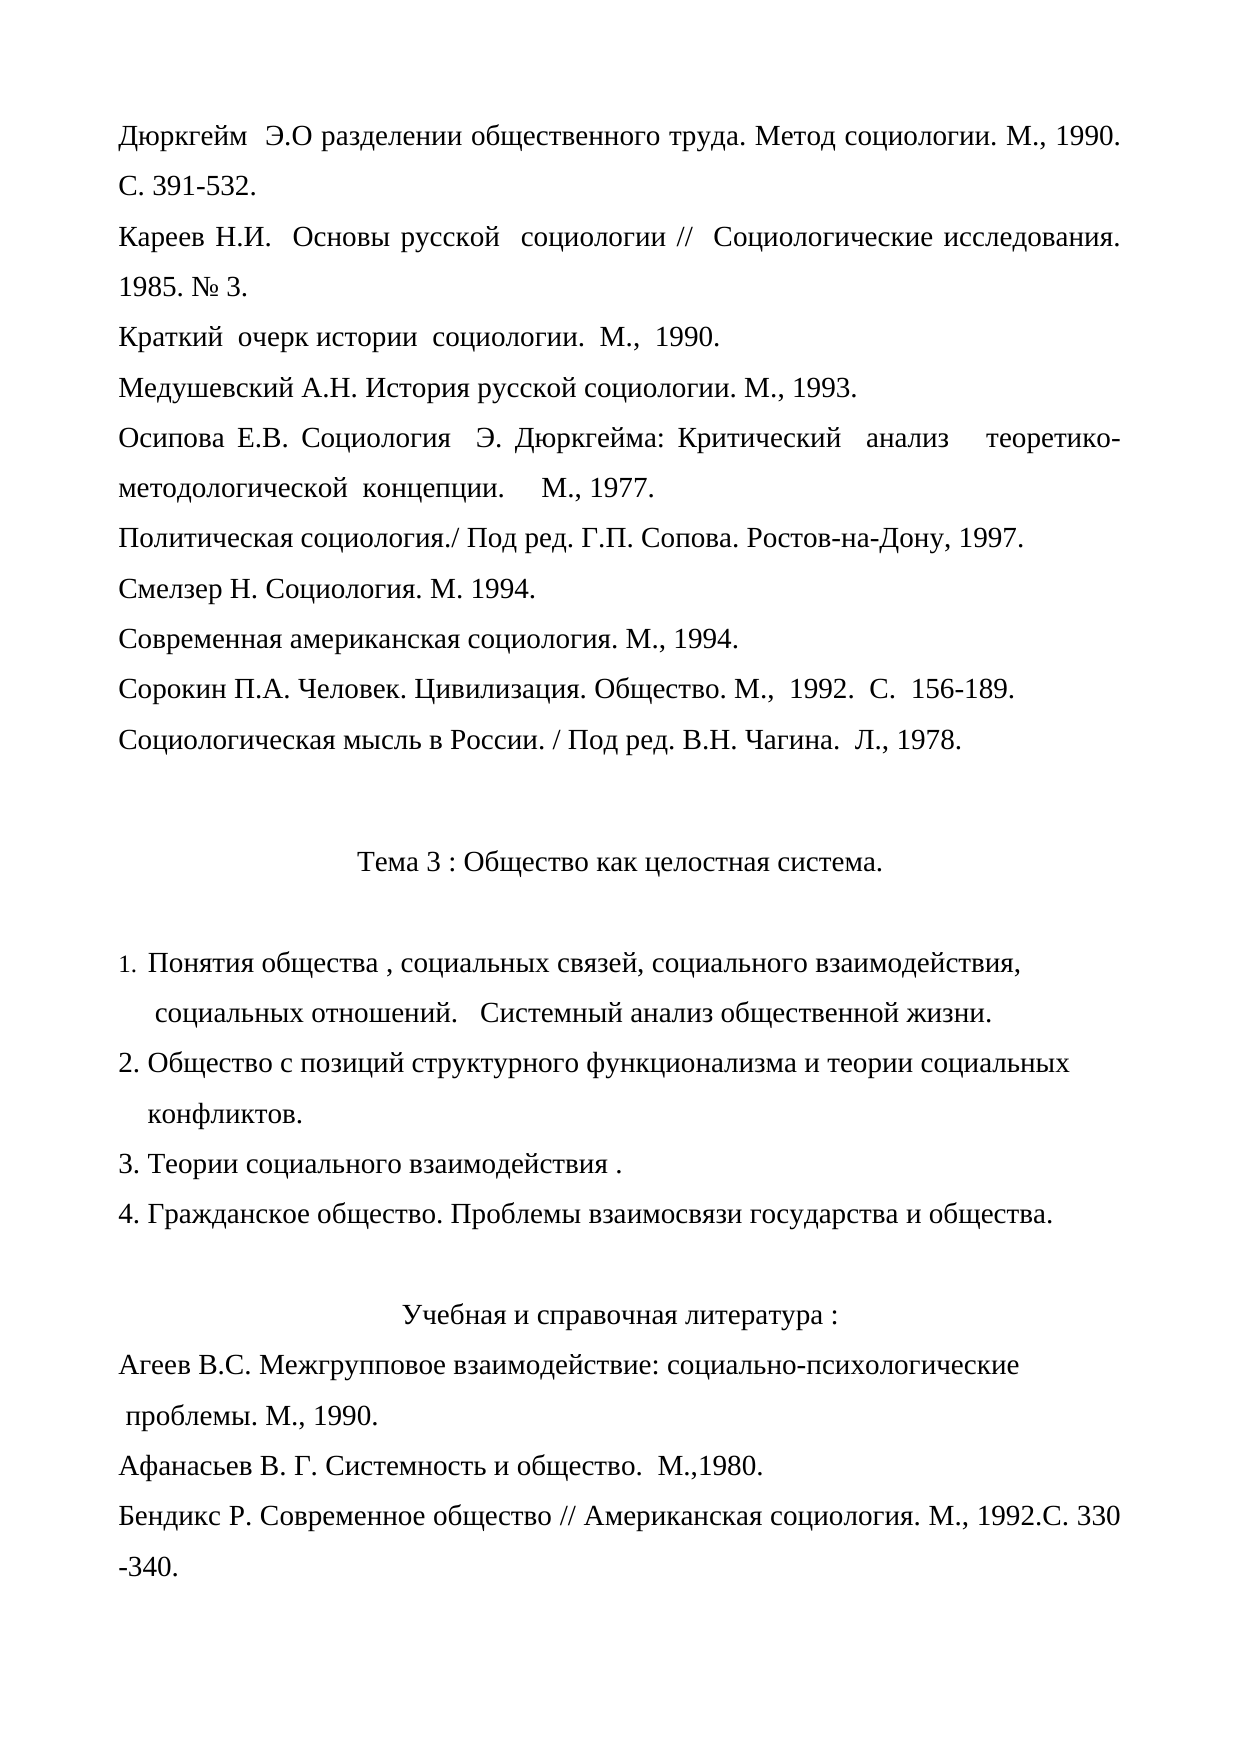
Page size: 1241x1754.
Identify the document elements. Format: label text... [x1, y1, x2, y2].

text 4. Гражданское общество. Проблемы взаимосвязи государства и общества. [118, 1196, 1122, 1230]
text Бендикс Р. Современное общество // Американская социология. М., 1992.С. 330 -340. [118, 1498, 1122, 1582]
text Тема 3 : Общество как целостная система. [118, 844, 1122, 878]
list Понятия общества , социальных связей, социального взаимодействия, [118, 945, 1122, 978]
text Агеев В.С. Межгрупповое взаимодействие: социально-психологические [118, 1347, 1122, 1381]
text Политическая социология./ Под ред. Г.П. Сопова. Ростов-на-Дону, 1997. [118, 521, 1122, 554]
text Афанасьев В. Г. Системность и общество. М.,1980. [118, 1448, 1122, 1482]
text 2. Общество с позиций структурного функционализма и теории социальных [118, 1046, 1122, 1079]
text Краткий очерк истории социологии. М., 1990. [118, 319, 1122, 353]
text Кареев Н.И. Основы русской социологии // Социологические исследования. 1985. № 3. [118, 219, 1122, 303]
text Смелзер Н. Социология. М. 1994. [118, 571, 1122, 604]
text конфликтов. [118, 1096, 1122, 1129]
text Медушевский А.Н. История русской социологии. М., 1993. [118, 370, 1122, 403]
text Сорокин П.А. Человек. Цивилизация. Общество. М., 1992. С. 156-189. [118, 672, 1122, 705]
text социальных отношений. Системный анализ общественной жизни. [118, 995, 1122, 1029]
text Учебная и справочная литература : [118, 1297, 1122, 1331]
text 3. Теории социального взаимодействия . [118, 1146, 1122, 1180]
text Дюркгейм Э.О разделении общественного труда. Метод социологии. М., 1990. С. 391-532. [118, 118, 1122, 202]
text проблемы. М., 1990. [118, 1398, 1122, 1431]
text Осипова Е.В. Социология Э. Дюркгейма: Критический анализ теоретико-методологической концепции. М., 1977. [118, 420, 1122, 504]
text Социологическая мысль в России. / Под ред. В.Н. Чагина. Л., 1978. [118, 722, 1122, 755]
text Современная американская социология. М., 1994. [118, 621, 1122, 655]
